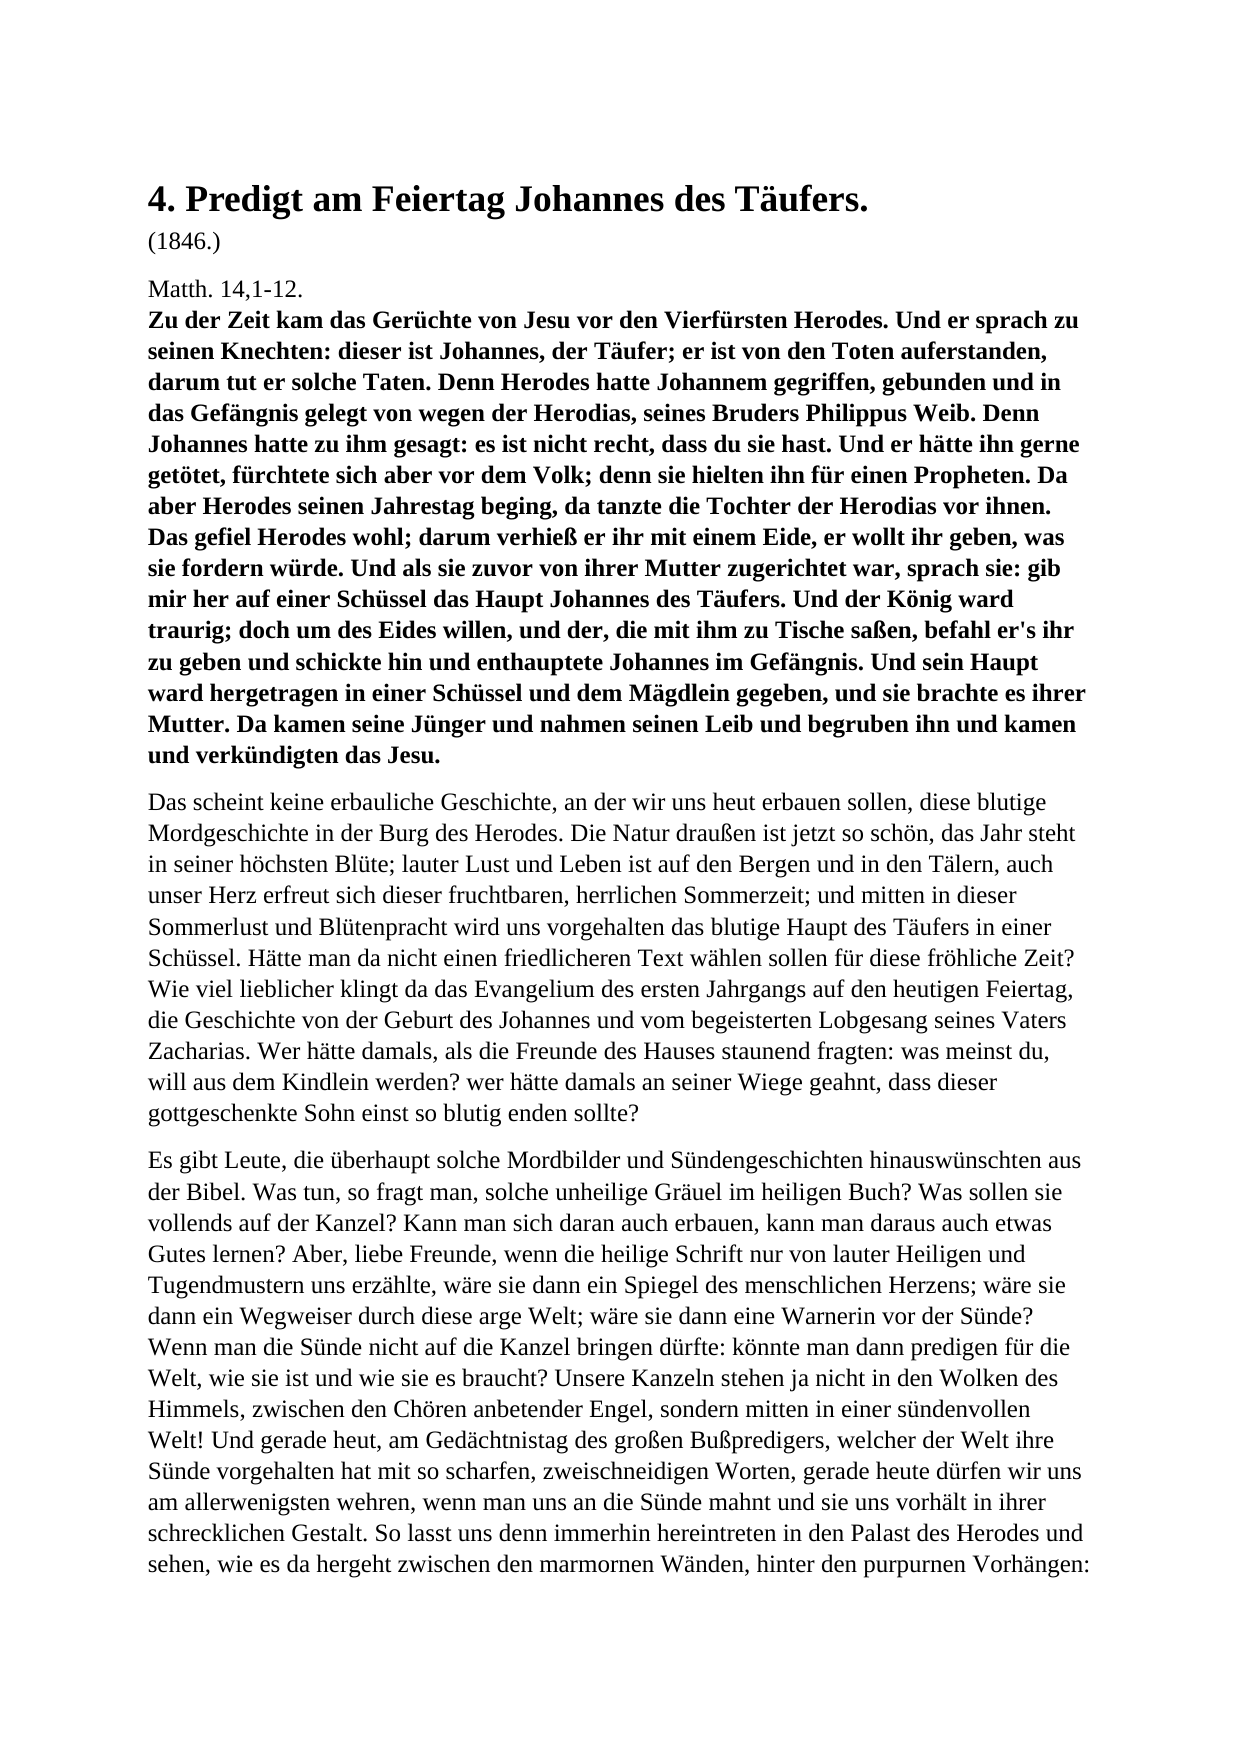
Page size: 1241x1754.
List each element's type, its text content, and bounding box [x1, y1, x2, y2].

text (1846.) [148, 226, 1093, 255]
text Matth. 14,1-12. Zu der Zeit kam das Gerüchte von Jesu vor den Vierfürsten Herodes. Und er sprach zu seinen Knechten: dieser ist Johannes, der Täufer; er ist von den Toten auferstanden, darum tut er solche Taten. Denn Herodes hatte Johannem gegriffen, gebunden und in das Gefängnis gelegt von wegen der Herodias, seines Bruders Philippus Weib. Denn Johannes hatte zu ihm gesagt: es ist nicht recht, dass du sie hast. Und er hätte ihn gerne getötet, fürchtete sich aber vor dem Volk; denn sie hielten ihn für einen Propheten. Da aber Herodes seinen Jahrestag beging, da tanzte die Tochter der Herodias vor ihnen. Das gefiel Herodes wohl; darum verhieß er ihr mit einem Eide, er wollt ihr geben, was sie fordern würde. Und als sie zuvor von ihrer Mutter zugerichtet war, sprach sie: gib mir her auf einer Schüssel das Haupt Johannes des Täufers. Und der König ward traurig; doch um des Eides willen, und der, die mit ihm zu Tische saßen, befahl er's ihr zu geben und schickte hin und enthauptete Johannes im Gefängnis. Und sein Haupt ward hergetragen in einer Schüssel und dem Mägdlein gegeben, und sie brachte es ihrer Mutter. Da kamen seine Jünger und nahmen seinen Leib und begruben ihn und kamen und verkündigten das Jesu. [148, 274, 1093, 768]
subtitle 4. Predigt am Feiertag Johannes des Täufers. [148, 177, 1093, 220]
text Das scheint keine erbauliche Geschichte, an der wir uns heut erbauen sollen, diese blutige Mordgeschichte in der Burg des Herodes. Die Natur draußen ist jetzt so schön, das Jahr steht in seiner höchsten Blüte; lauter Lust und Leben ist auf den Bergen und in den Tälern, auch unser Herz erfreut sich dieser fruchtbaren, herrlichen Sommerzeit; und mitten in dieser Sommerlust und Blütenpracht wird uns vorgehalten das blutige Haupt des Täufers in einer Schüssel. Hätte man da nicht einen friedlicheren Text wählen sollen für diese fröhliche Zeit? Wie viel lieblicher klingt da das Evangelium des ersten Jahrgangs auf den heutigen Feiertag, die Geschichte von der Geburt des Johannes und vom begeisterten Lobgesang seines Vaters Zacharias. Wer hätte damals, als die Freunde des Hauses staunend fragten: was meinst du, will aus dem Kindlein werden? wer hätte damals an seiner Wiege geahnt, dass dieser gottgeschenkte Sohn einst so blutig enden sollte? [148, 787, 1093, 1127]
text Es gibt Leute, die überhaupt solche Mordbilder und Sündengeschichten hinauswünschten aus der Bibel. Was tun, so fragt man, solche unheilige Gräuel im heiligen Buch? Was sollen sie vollends auf der Kanzel? Kann man sich daran auch erbauen, kann man daraus auch etwas Gutes lernen? Aber, liebe Freunde, wenn die heilige Schrift nur von lauter Heiligen und Tugendmustern uns erzählte, wäre sie dann ein Spiegel des menschlichen Herzens; wäre sie dann ein Wegweiser durch diese arge Welt; wäre sie dann eine Warnerin vor der Sünde? Wenn man die Sünde nicht auf die Kanzel bringen dürfte: könnte man dann predigen für die Welt, wie sie ist und wie sie es braucht? Unsere Kanzeln stehen ja nicht in den Wolken des Himmels, zwischen den Chören anbetender Engel, sondern mitten in einer sündenvollen Welt! Und gerade heut, am Gedächtnistag des großen Bußpredigers, welcher der Welt ihre Sünde vorgehalten hat mit so scharfen, zweischneidigen Worten, gerade heute dürfen wir uns am allerwenigsten wehren, wenn man uns an die Sünde mahnt und sie uns vorhält in ihrer schrecklichen Gestalt. So lasst uns denn immerhin hereintreten in den Palast des Herodes und sehen, wie es da hergeht zwischen den marmornen Wänden, hinter den purpurnen Vorhängen: [148, 1146, 1093, 1578]
